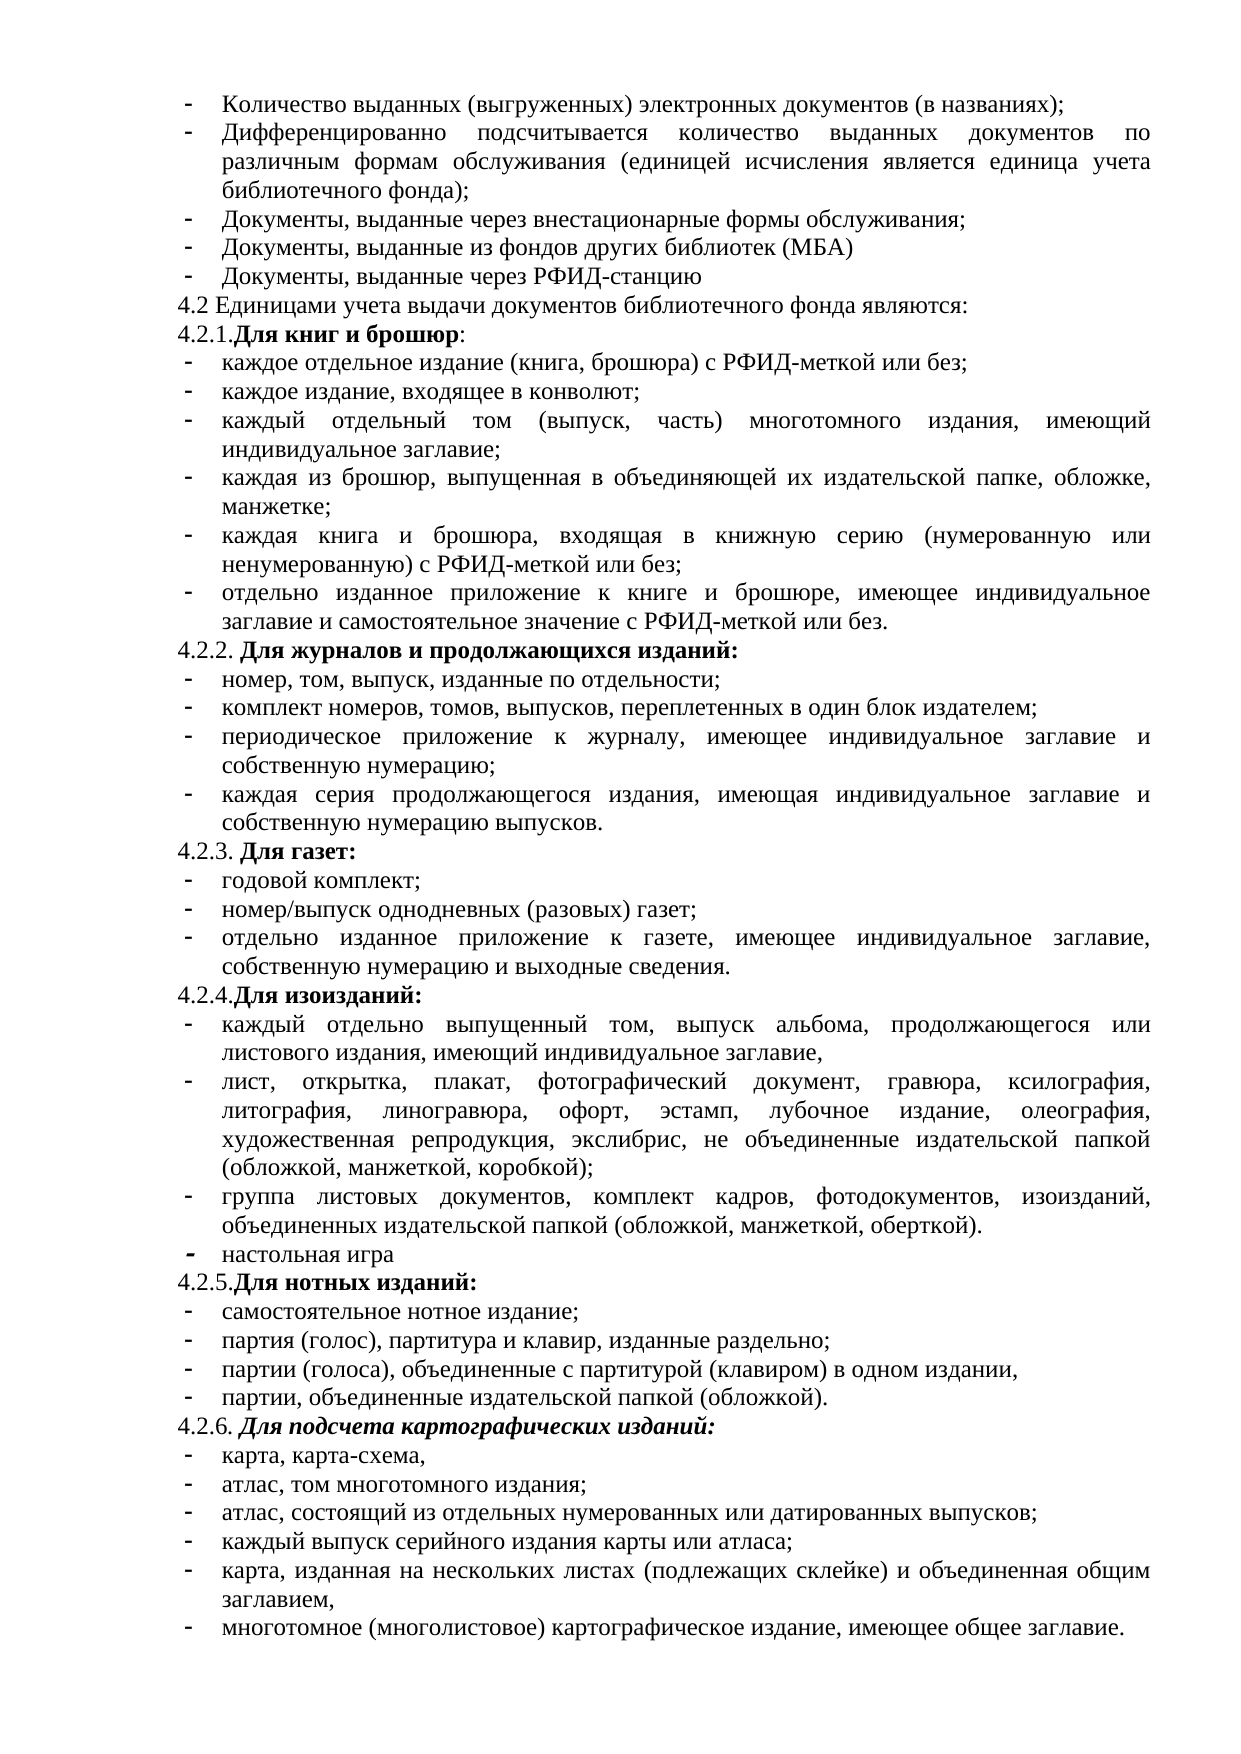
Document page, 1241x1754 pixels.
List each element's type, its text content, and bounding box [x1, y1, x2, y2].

list карта, изданная на нескольких листах (подлежащих склейке) и объединенная общим заглавием, [184, 1555, 1152, 1612]
list карта, карта-схема, [184, 1440, 1152, 1469]
list партия (голос), партитура и клавир, изданные раздельно; [184, 1325, 1152, 1354]
list отдельно изданное приложение к газете, имеющее индивидуальное заглавие, собственную нумерацию и выходные сведения. [184, 922, 1152, 980]
list каждое издание, входящее в конволют; [184, 376, 1152, 405]
list каждая из брошюр, выпущенная в объединяющей их издательской папке, обложке, манжетке; [184, 462, 1152, 520]
text 4.2.4.Для изоизданий: [177, 980, 1152, 1009]
list Документы, выданные через РФИД-станцию [184, 261, 1152, 290]
list каждый выпуск серийного издания карты или атласа; [184, 1526, 1152, 1555]
list комплект номеров, томов, выпусков, переплетенных в один блок издателем; [184, 692, 1152, 721]
list атлас, состоящий из отдельных нумерованных или датированных выпусков; [184, 1497, 1152, 1526]
list Документы, выданные из фондов других библиотек (МБА) [184, 232, 1152, 261]
list номер, том, выпуск, изданные по отдельности; [184, 664, 1152, 692]
list каждый отдельный том (выпуск, часть) многотомного издания, имеющий индивидуальное заглавие; [184, 405, 1152, 462]
list самостоятельное нотное издание; [184, 1296, 1152, 1325]
list каждая книга и брошюра, входящая в книжную серию (нумерованную или ненумерованную) с РФИД-меткой или без; [184, 520, 1152, 577]
text 4.2.6. Для подсчета картографических изданий: [177, 1411, 1152, 1440]
list каждое отдельное издание (книга, брошюра) с РФИД-меткой или без; [184, 347, 1152, 376]
text 4.2.3. Для газет: [177, 836, 1152, 865]
list годовой комплект; [184, 865, 1152, 894]
list партии (голоса), объединенные с партитурой (клавиром) в одном издании, [184, 1354, 1152, 1382]
list Документы, выданные через внестационарные формы обслуживания; [184, 204, 1152, 232]
text 4.2.1.Для книг и брошюр: [177, 319, 1152, 347]
list партии, объединенные издательской папкой (обложкой). [184, 1382, 1152, 1411]
list настольная игра [184, 1239, 1152, 1267]
list номер/выпуск однодневных (разовых) газет; [184, 894, 1152, 922]
text 4.2.5.Для нотных изданий: [177, 1267, 1152, 1296]
list атлас, том многотомного издания; [184, 1469, 1152, 1497]
list каждый отдельно выпущенный том, выпуск альбома, продолжающегося или листового издания, имеющий индивидуальное заглавие, [184, 1009, 1152, 1066]
list группа листовых документов, комплект кадров, фотодокументов, изоизданий, объединенных издательской папкой (обложкой, манжеткой, оберткой). [184, 1181, 1152, 1239]
list отдельно изданное приложение к книге и брошюре, имеющее индивидуальное заглавие и самостоятельное значение с РФИД-меткой или без. [184, 577, 1152, 635]
list многотомное (многолистовое) картографическое издание, имеющее общее заглавие. [184, 1612, 1152, 1641]
text 4.2.2. Для журналов и продолжающихся изданий: [162, 635, 1152, 664]
list Дифференцированно подсчитывается количество выданных документов по различным формам обслуживания (единицей исчисления является единица учета библиотечного фонда); [184, 117, 1152, 204]
list каждая серия продолжающегося издания, имеющая индивидуальное заглавие и собственную нумерацию выпусков. [184, 779, 1152, 836]
text 4.2 Единицами учета выдачи документов библиотечного фонда являются: [177, 290, 1152, 319]
list лист, открытка, плакат, фотографический документ, гравюра, ксилография, литография, линогравюра, офорт, эстамп, лубочное издание, олеография, художественная репродукция, экслибрис, не объединенные издательской папкой (обложкой, манжеткой, коробкой); [184, 1066, 1152, 1181]
list периодическое приложение к журналу, имеющее индивидуальное заглавие и собственную нумерацию; [184, 721, 1152, 779]
list Количество выданных (выгруженных) электронных документов (в названиях); [184, 89, 1152, 117]
